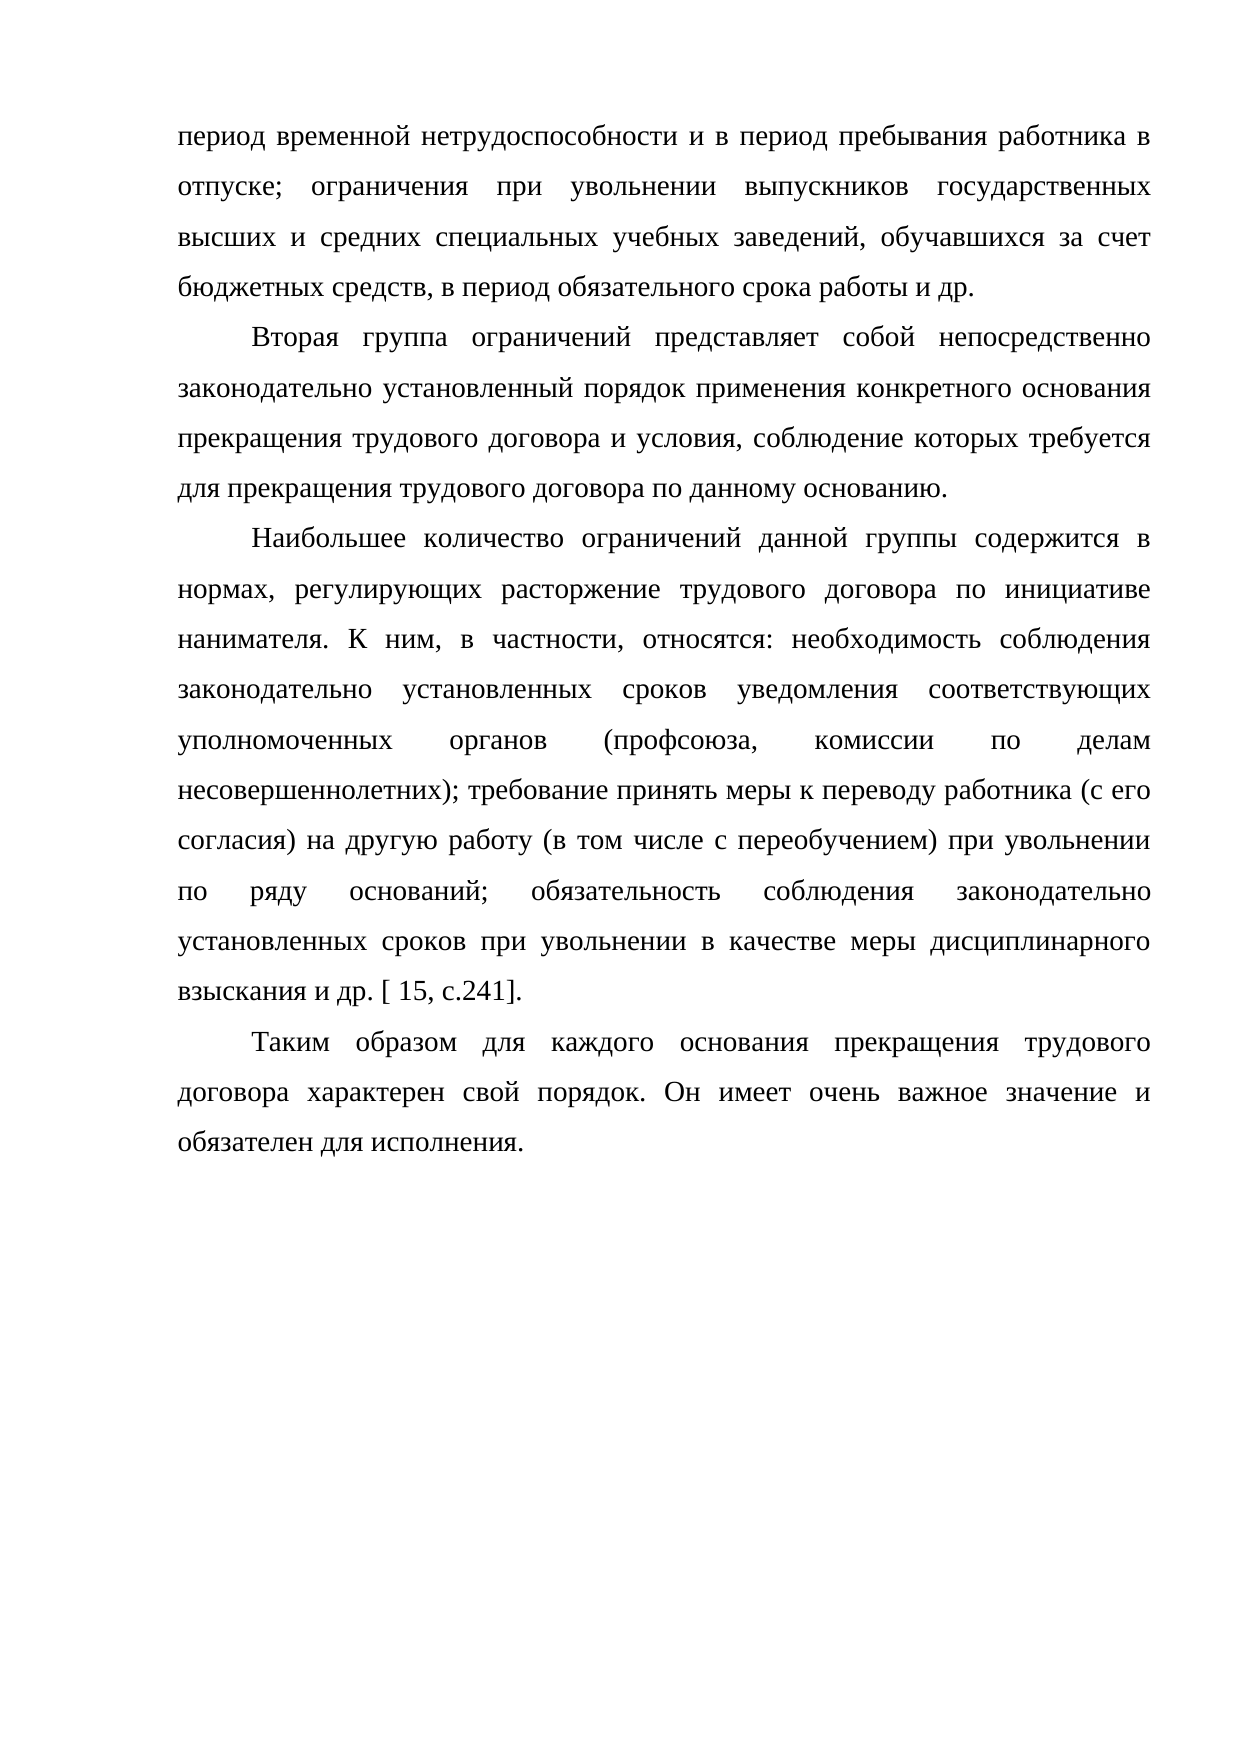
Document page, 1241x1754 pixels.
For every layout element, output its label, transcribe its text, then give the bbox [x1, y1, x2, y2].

text Таким образом для каждого основания прекращения трудового договора характерен свой порядок. Он имеет очень важное значение и обязателен для исполнения. [177, 1024, 1152, 1158]
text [177, 118, 1152, 303]
text Вторая группа ограничений представляет собой непосредственно законодательно установленный порядок применения конкретного основания прекращения трудового договора и условия, соблюдение которых требуется для прекращения трудового договора по данному основанию. [177, 319, 1152, 504]
text Наибольшее количество ограничений данной группы содержится в нормах, регулирующих расторжение трудового договора по инициативе нанимателя. К ним, в частности, относятся: необходимость соблюдения законодательно установленных сроков уведомления соответствующих уполномоченных органов (профсоюза, комиссии по делам несовершеннолетних); требование принять меры к переводу работника (с его согласия) на другую работу (в том числе с переобучением) при увольнении по ряду оснований; обязательность соблюдения законодательно установленных сроков при увольнении в качестве меры дисциплинарного взыскания и др. [ 15, с.241]. [177, 521, 1152, 1007]
